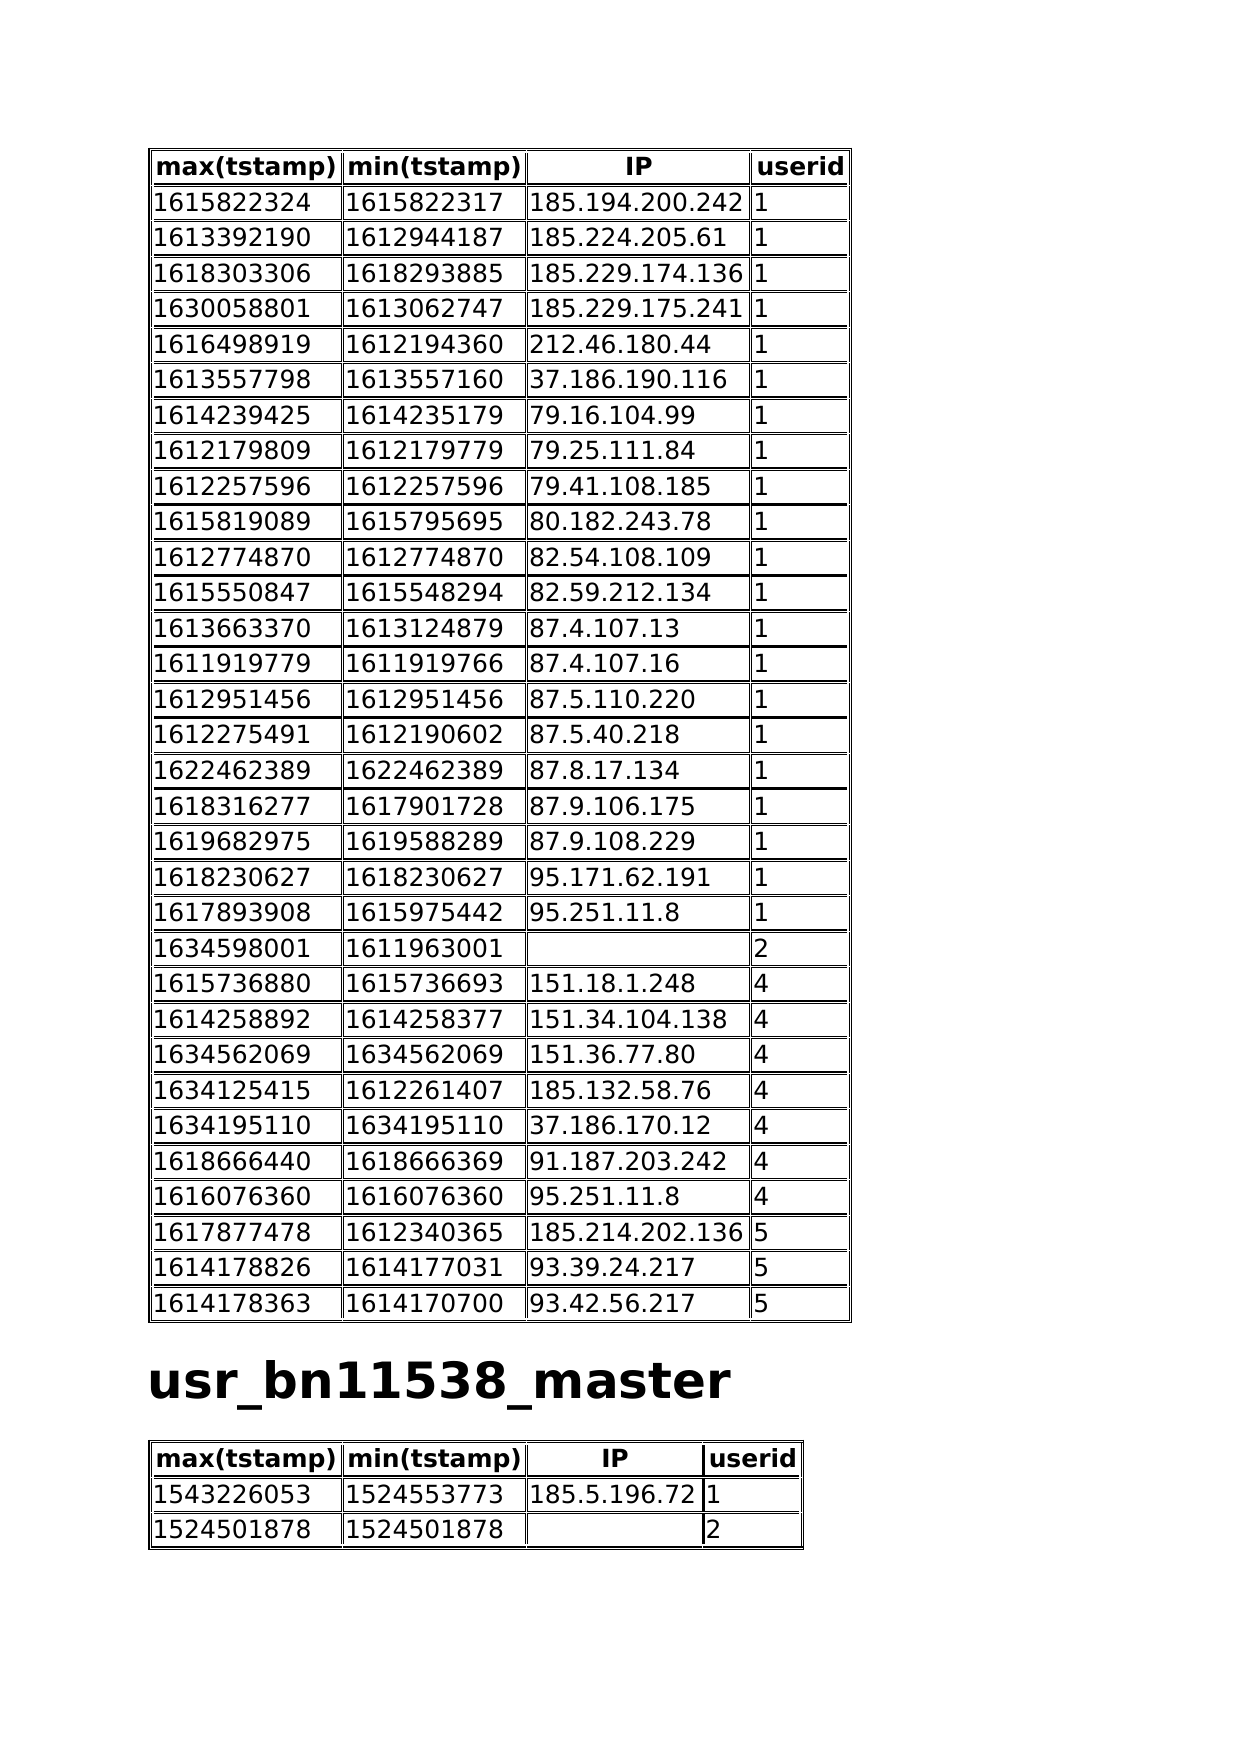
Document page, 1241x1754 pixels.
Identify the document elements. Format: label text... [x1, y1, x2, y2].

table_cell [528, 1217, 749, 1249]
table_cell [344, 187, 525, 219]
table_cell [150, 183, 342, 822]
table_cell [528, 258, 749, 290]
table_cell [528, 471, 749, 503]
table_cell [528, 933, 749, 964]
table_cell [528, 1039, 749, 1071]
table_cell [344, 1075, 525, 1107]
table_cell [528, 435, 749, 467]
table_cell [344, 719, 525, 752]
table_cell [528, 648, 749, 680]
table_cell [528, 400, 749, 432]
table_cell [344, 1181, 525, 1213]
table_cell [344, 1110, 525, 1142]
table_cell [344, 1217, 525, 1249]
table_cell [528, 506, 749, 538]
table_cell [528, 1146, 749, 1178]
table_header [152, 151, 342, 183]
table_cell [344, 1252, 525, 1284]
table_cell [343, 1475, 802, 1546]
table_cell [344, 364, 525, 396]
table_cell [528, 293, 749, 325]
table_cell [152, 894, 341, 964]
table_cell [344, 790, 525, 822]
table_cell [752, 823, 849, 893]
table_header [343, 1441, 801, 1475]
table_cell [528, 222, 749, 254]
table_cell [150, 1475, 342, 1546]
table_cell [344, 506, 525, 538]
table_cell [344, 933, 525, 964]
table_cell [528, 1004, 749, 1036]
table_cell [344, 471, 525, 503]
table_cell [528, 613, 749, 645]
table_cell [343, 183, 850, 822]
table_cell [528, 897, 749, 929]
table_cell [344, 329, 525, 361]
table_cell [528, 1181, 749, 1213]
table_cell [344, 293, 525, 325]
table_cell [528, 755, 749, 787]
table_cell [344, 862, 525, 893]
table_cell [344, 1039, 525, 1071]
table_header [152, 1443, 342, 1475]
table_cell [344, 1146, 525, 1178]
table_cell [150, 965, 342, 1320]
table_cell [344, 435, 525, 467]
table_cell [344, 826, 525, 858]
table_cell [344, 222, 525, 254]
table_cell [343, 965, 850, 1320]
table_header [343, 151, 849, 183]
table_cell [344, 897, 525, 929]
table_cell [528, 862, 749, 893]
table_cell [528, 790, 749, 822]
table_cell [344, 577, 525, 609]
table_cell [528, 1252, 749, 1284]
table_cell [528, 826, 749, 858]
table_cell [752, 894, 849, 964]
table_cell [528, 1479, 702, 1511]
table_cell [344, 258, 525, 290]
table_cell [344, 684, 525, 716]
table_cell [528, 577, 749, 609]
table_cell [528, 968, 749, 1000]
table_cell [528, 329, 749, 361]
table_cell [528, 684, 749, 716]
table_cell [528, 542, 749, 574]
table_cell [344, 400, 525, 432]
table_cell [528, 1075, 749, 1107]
text usr_bn11538_master [148, 1352, 1093, 1410]
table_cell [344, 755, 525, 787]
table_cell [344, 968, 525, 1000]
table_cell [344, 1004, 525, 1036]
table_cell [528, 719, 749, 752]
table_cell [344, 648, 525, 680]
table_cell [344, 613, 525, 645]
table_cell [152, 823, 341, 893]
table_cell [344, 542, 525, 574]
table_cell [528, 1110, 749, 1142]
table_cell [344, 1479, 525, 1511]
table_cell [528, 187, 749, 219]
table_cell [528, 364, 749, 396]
